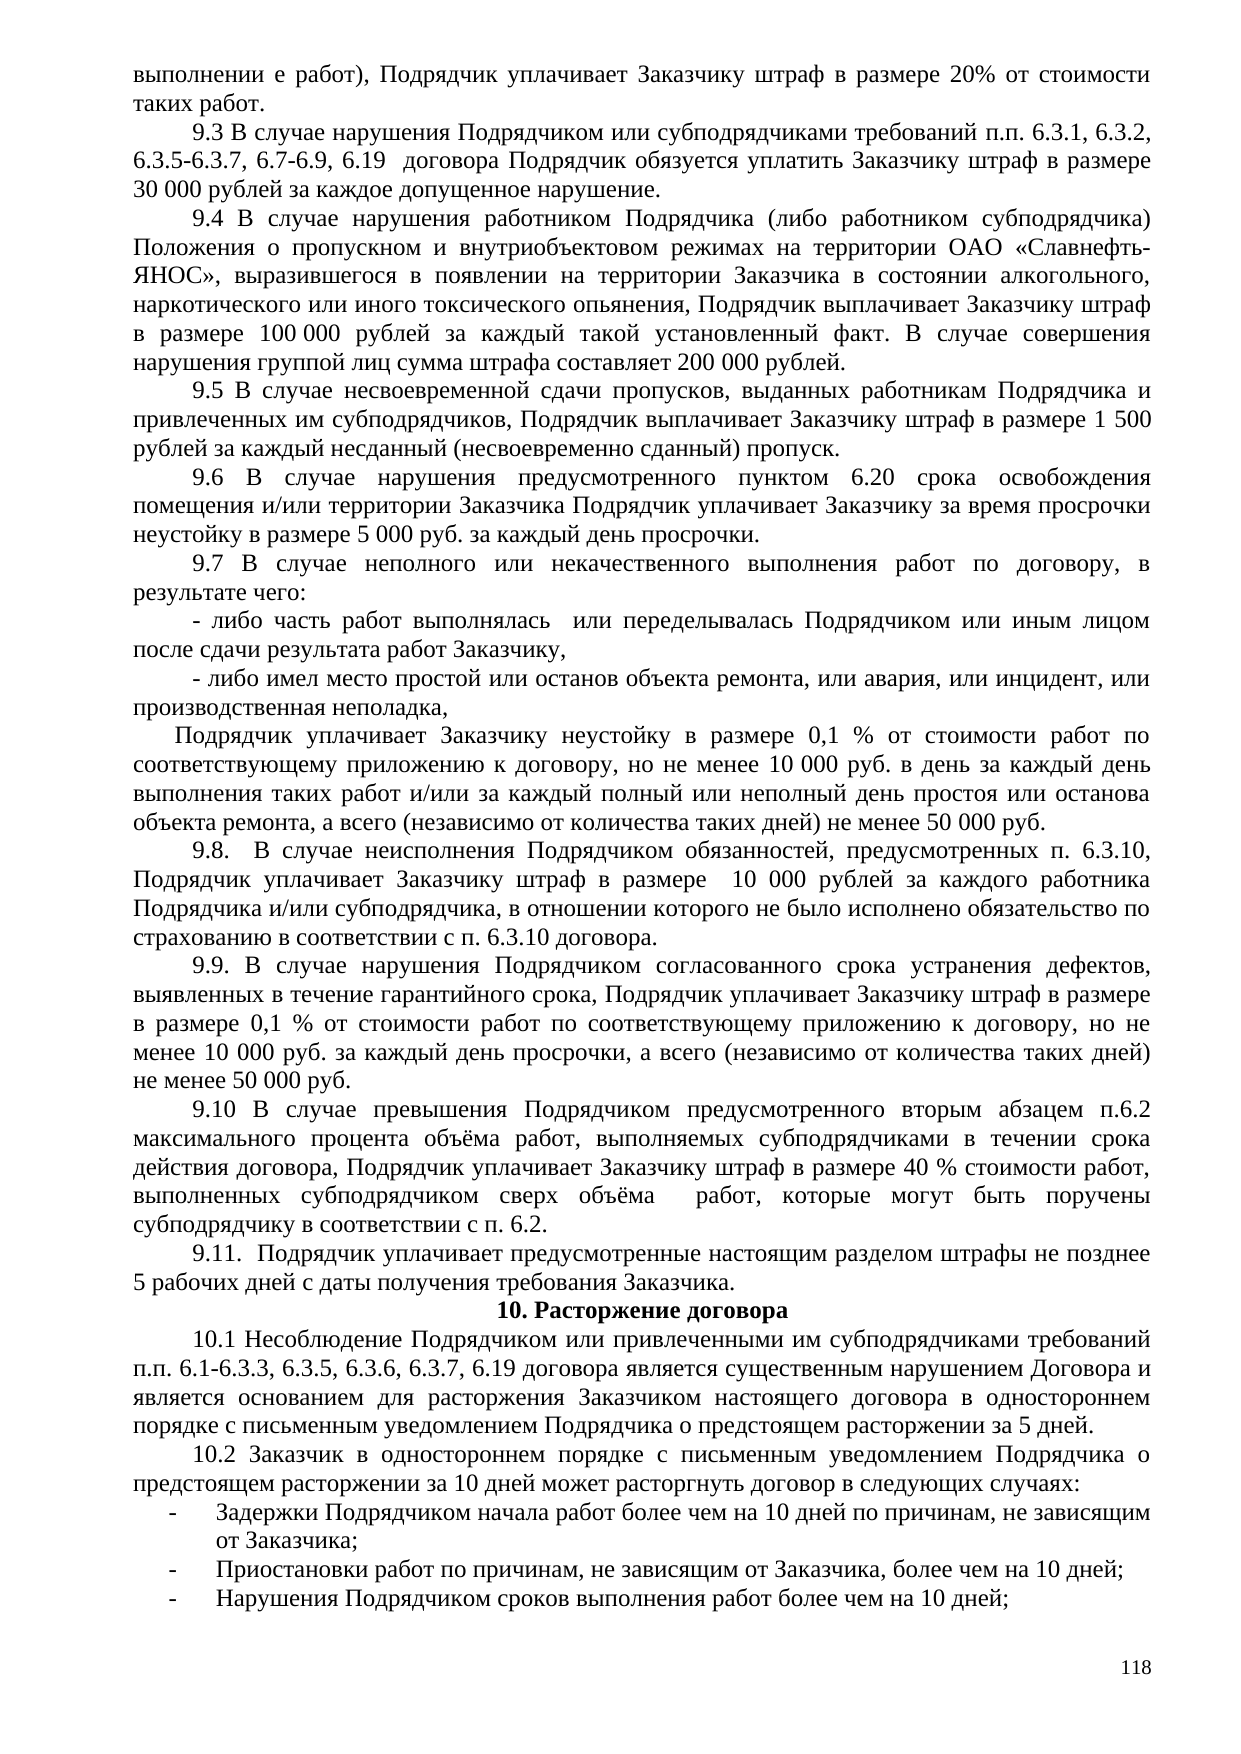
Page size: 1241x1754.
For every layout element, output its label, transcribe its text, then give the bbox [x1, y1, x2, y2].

text 9.4 В случае нарушения работником Подрядчика (либо работником субподрядчика) Положения о пропускном и внутриобъектовом режимах на территории ОАО «Славнефть-ЯНОС», выразившегося в появлении на территории Заказчика в состоянии алкогольного, наркотического или иного токсического опьянения, Подрядчик выплачивает Заказчику штраф в размере 100 000 рублей за каждый такой установленный факт. В случае совершения нарушения группой лиц сумма штрафа составляет 200 000 рублей. [133, 203, 1152, 375]
list Приостановки работ по причинам, не зависящим от Заказчика, более чем на 10 дней; [168, 1554, 1152, 1583]
text 9.7 В случае неполного или некачественного выполнения работ по договору, в результате чего: [133, 548, 1152, 605]
text 10.1 Несоблюдение Подрядчиком или привлеченными им субподрядчиками требований п.п. 6.1-6.3.3, 6.3.5, 6.3.6, 6.3.7, 6.19 договора является существенным нарушением Договора и является основанием для расторжения Заказчиком настоящего договора в одностороннем порядке с письменным уведомлением Подрядчика о предстоящем расторжении за 5 дней. [133, 1324, 1152, 1439]
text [133, 59, 1152, 117]
text 9.8. В случае неисполнения Подрядчиком обязанностей, предусмотренных п. 6.3.10, Подрядчик уплачивает Заказчику штраф в размере 10 000 рублей за каждого работника Подрядчика и/или субподрядчика, в отношении которого не было исполнено обязательство по страхованию в соответствии с п. 6.3.10 договора. [133, 835, 1152, 950]
text Подрядчик уплачивает Заказчику неустойку в размере 0,1 % от стоимости работ по соответствующему приложению к договору, но не менее 10 000 руб. в день за каждый день выполнения таких работ и/или за каждый полный или неполный день простоя или останова объекта ремонта, а всего (независимо от количества таких дней) не менее 50 000 руб. [133, 720, 1152, 835]
text 9.3 В случае нарушения Подрядчиком или субподрядчиками требований п.п. 6.3.1, 6.3.2, 6.3.5-6.3.7, 6.7-6.9, 6.19 договора Подрядчик обязуется уплатить Заказчику штраф в размере 30 000 рублей за каждое допущенное нарушение. [133, 117, 1152, 203]
text 10.2 Заказчик в одностороннем порядке с письменным уведомлением Подрядчика о предстоящем расторжении за 10 дней может расторгнуть договор в следующих случаях: [133, 1439, 1152, 1497]
text 10. Расторжение договора [133, 1295, 1152, 1324]
text - либо имел место простой или останов объекта ремонта, или авария, или инцидент, или производственная неполадка, [133, 663, 1152, 720]
text - либо часть работ выполнялась или переделывалась Подрядчиком или иным лицом после сдачи результата работ Заказчику, [133, 605, 1152, 663]
text 9.5 В случае несвоевременной сдачи пропусков, выданных работникам Подрядчика и привлеченных им субподрядчиков, Подрядчик выплачивает Заказчику штраф в размере 1 500 рублей за каждый несданный (несвоевременно сданный) пропуск. [133, 375, 1152, 462]
text 9.6 В случае нарушения предусмотренного пунктом 6.20 срока освобождения помещения и/или территории Заказчика Подрядчик уплачивает Заказчику за время просрочки неустойку в размере 5 000 руб. за каждый день просрочки. [133, 462, 1152, 548]
list Нарушения Подрядчиком сроков выполнения работ более чем на 10 дней; [168, 1583, 1152, 1612]
text 9.11. Подрядчик уплачивает предусмотренные настоящим разделом штрафы не позднее 5 рабочих дней с даты получения требования Заказчика. [133, 1238, 1152, 1295]
list Задержки Подрядчиком начала работ более чем на 10 дней по причинам, не зависящим от Заказчика; [168, 1497, 1152, 1554]
text 9.9. В случае нарушения Подрядчиком согласованного срока устранения дефектов, выявленных в течение гарантийного срока, Подрядчик уплачивает Заказчику штраф в размере в размере 0,1 % от стоимости работ по соответствующему приложению к договору, но не менее 10 000 руб. за каждый день просрочки, а всего (независимо от количества таких дней) не менее 50 000 руб. [133, 950, 1152, 1094]
text 9.10 В случае превышения Подрядчиком предусмотренного вторым абзацем п.6.2 максимального процента объёма работ, выполняемых субподрядчиками в течении срока действия договора, Подрядчик уплачивает Заказчику штраф в размере 40 % стоимости работ, выполненных субподрядчиком сверх объёма работ, которые могут быть поручены субподрядчику в соответствии с п. 6.2. [133, 1094, 1152, 1238]
